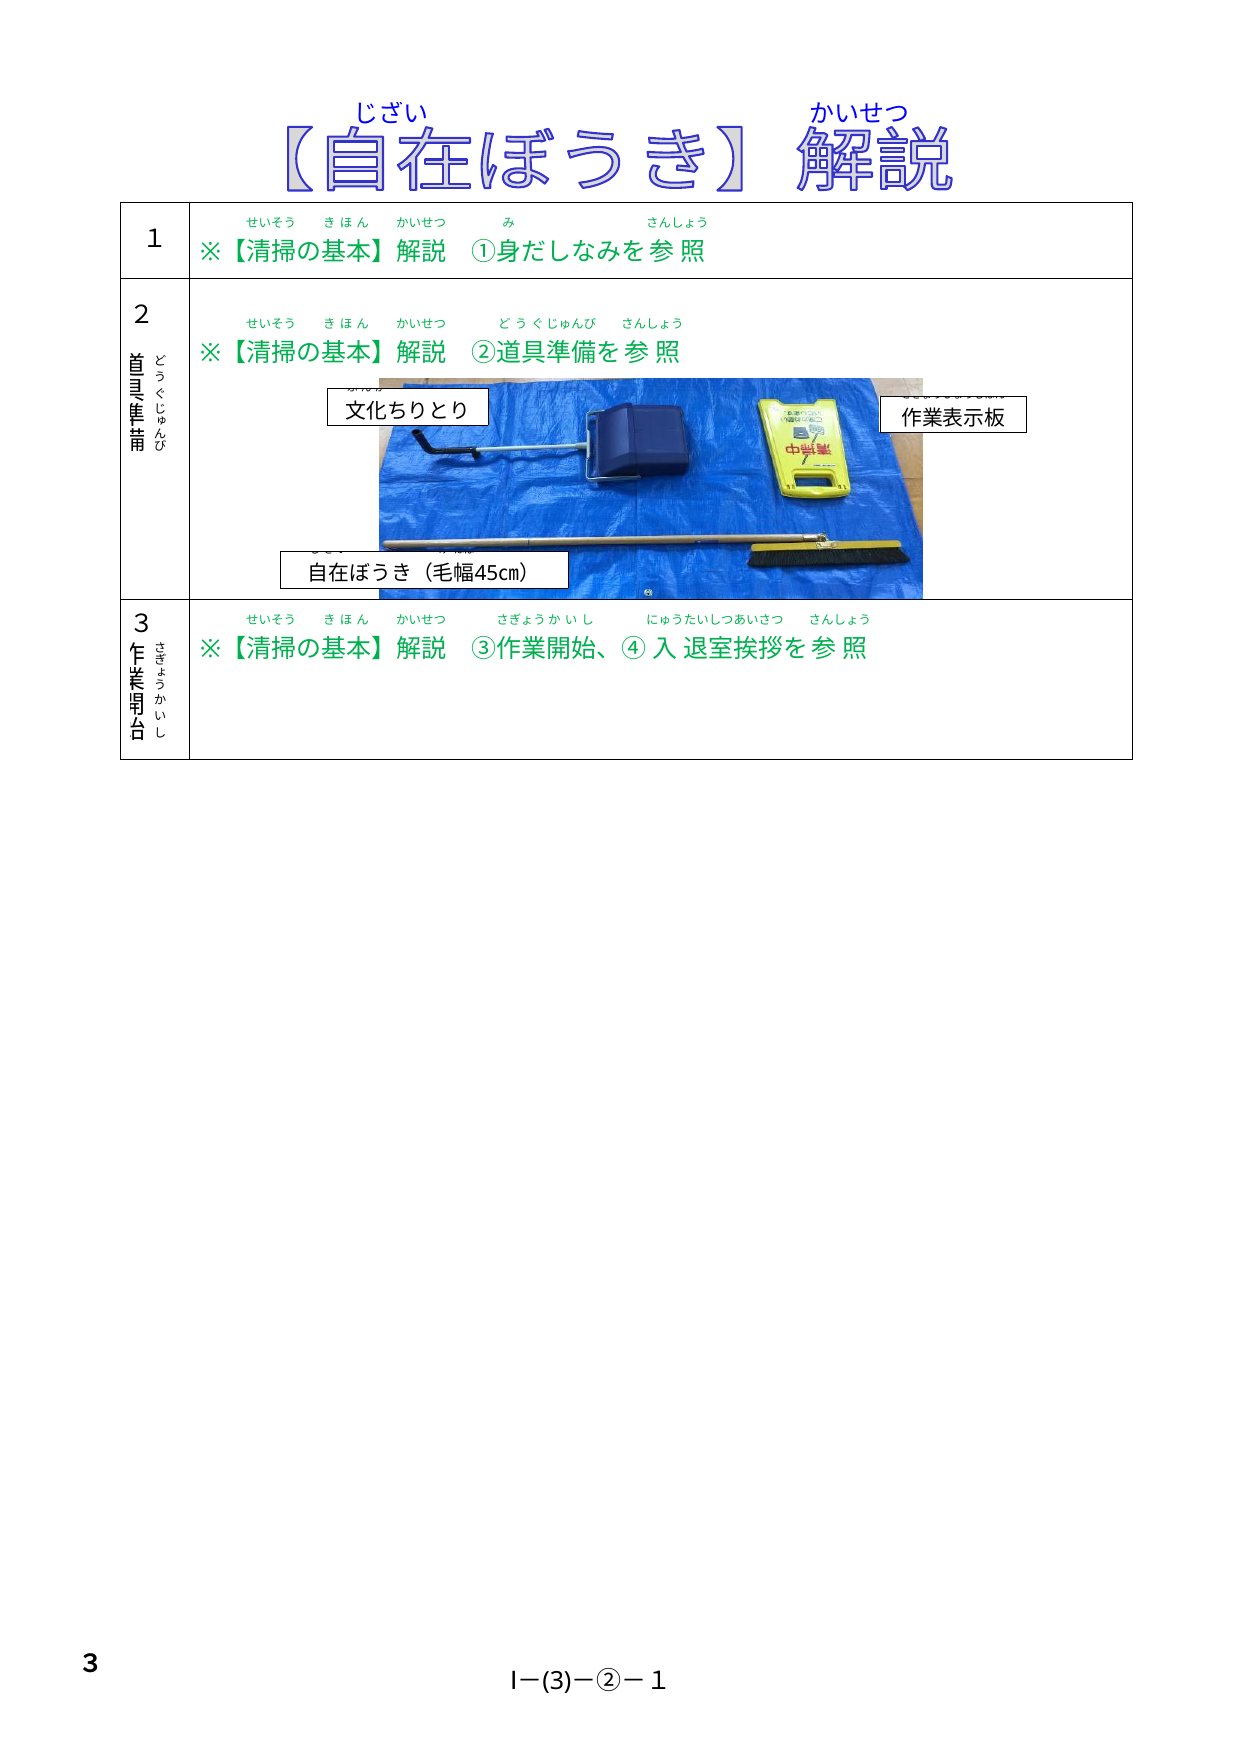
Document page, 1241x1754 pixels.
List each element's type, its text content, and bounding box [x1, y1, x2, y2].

table_header ※【の】 ①だしなみを [190, 203, 1132, 278]
table_cell ※【の】 ②を [190, 279, 1132, 599]
table_cell ※【の】 ③、④を [190, 600, 1132, 759]
table_cell ２ [121, 279, 189, 599]
picture [379, 378, 923, 599]
table_header １ [121, 203, 189, 278]
table_cell ３ [121, 600, 189, 759]
